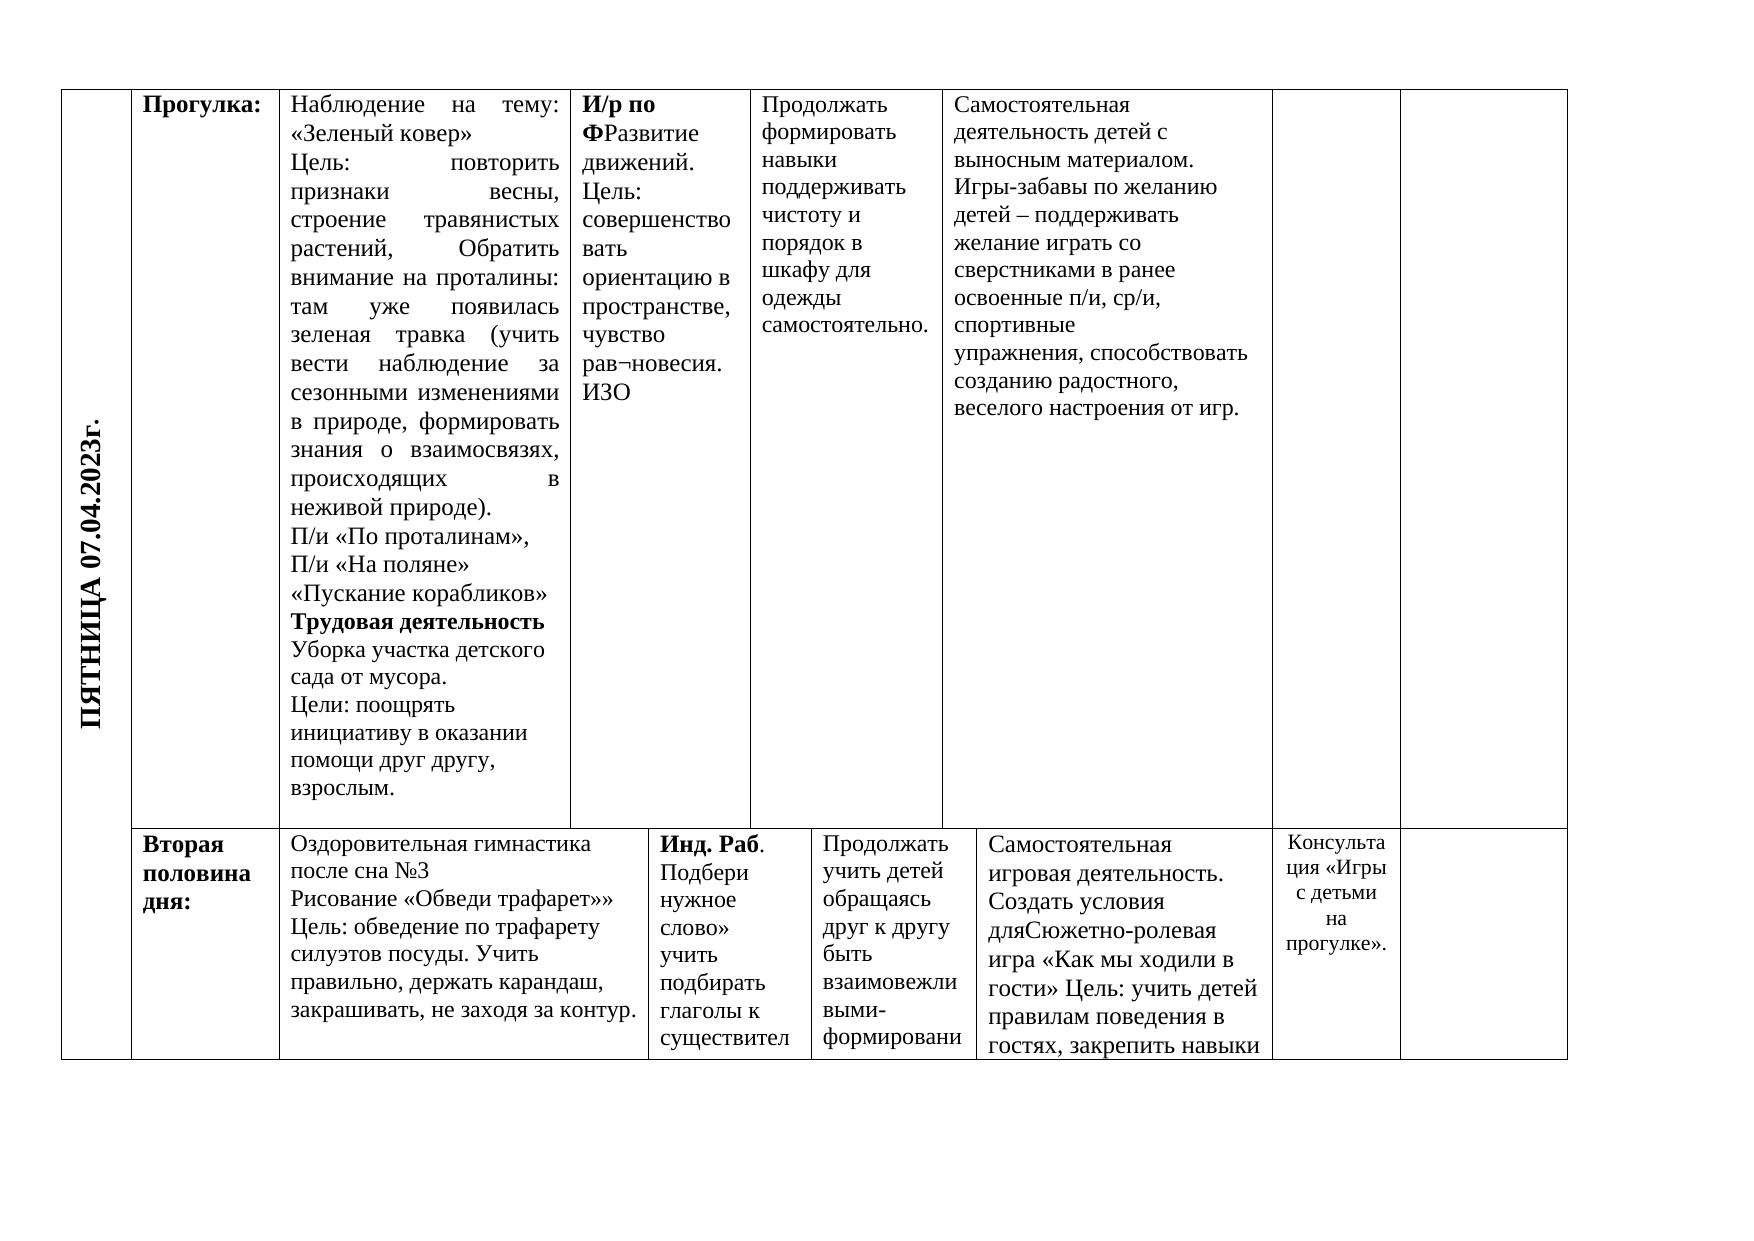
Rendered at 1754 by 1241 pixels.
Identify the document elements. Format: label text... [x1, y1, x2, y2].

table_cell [280, 829, 648, 1059]
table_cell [977, 829, 1272, 1059]
table_cell [1401, 829, 1567, 1059]
table_cell И/р по ФРазвитие движений. Цель: совершенствовать ориентацию в пространстве, чувство рав¬новесия.ИЗО [571, 90, 750, 828]
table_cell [132, 829, 279, 1059]
table_cell ПЯТНИЦА 07.04.2023г. [62, 90, 131, 1059]
table_cell Наблюдение на тему: «Зеленый ковер» Цель: повторить признаки весны, строение травянистых растений, Обратить внимание на проталины: там уже появилась зеленая травка (учить вести наблюдение за сезонными изменениями в природе, формировать знания о взаимосвязях, происходящих в неживой природе). П/и «По проталинам», П/и «На поляне» «Пускание корабликов» Трудовая деятельность Уборка участка детского сада от мусора. Цели: поощрять инициативу в оказании помощи друг другу, взрослым. [280, 90, 570, 828]
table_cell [812, 829, 976, 1059]
table_cell Продолжать формировать навыки поддерживать чистоту и порядок в шкафу для одежды самостоятельно. [751, 90, 942, 828]
table_cell Прогулка: [132, 90, 279, 828]
table_cell Самостоятельная деятельность детей с выносным материалом. Игры-забавы по желанию детей – поддерживать желание играть со сверстниками в ранее освоенные п/и, ср/и, спортивные упражнения, способствовать созданию радостного, веселого настроения от игр. [943, 90, 1272, 828]
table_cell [1273, 829, 1400, 1059]
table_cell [649, 829, 811, 1059]
table_cell [1401, 90, 1567, 828]
table_cell [1273, 90, 1400, 828]
